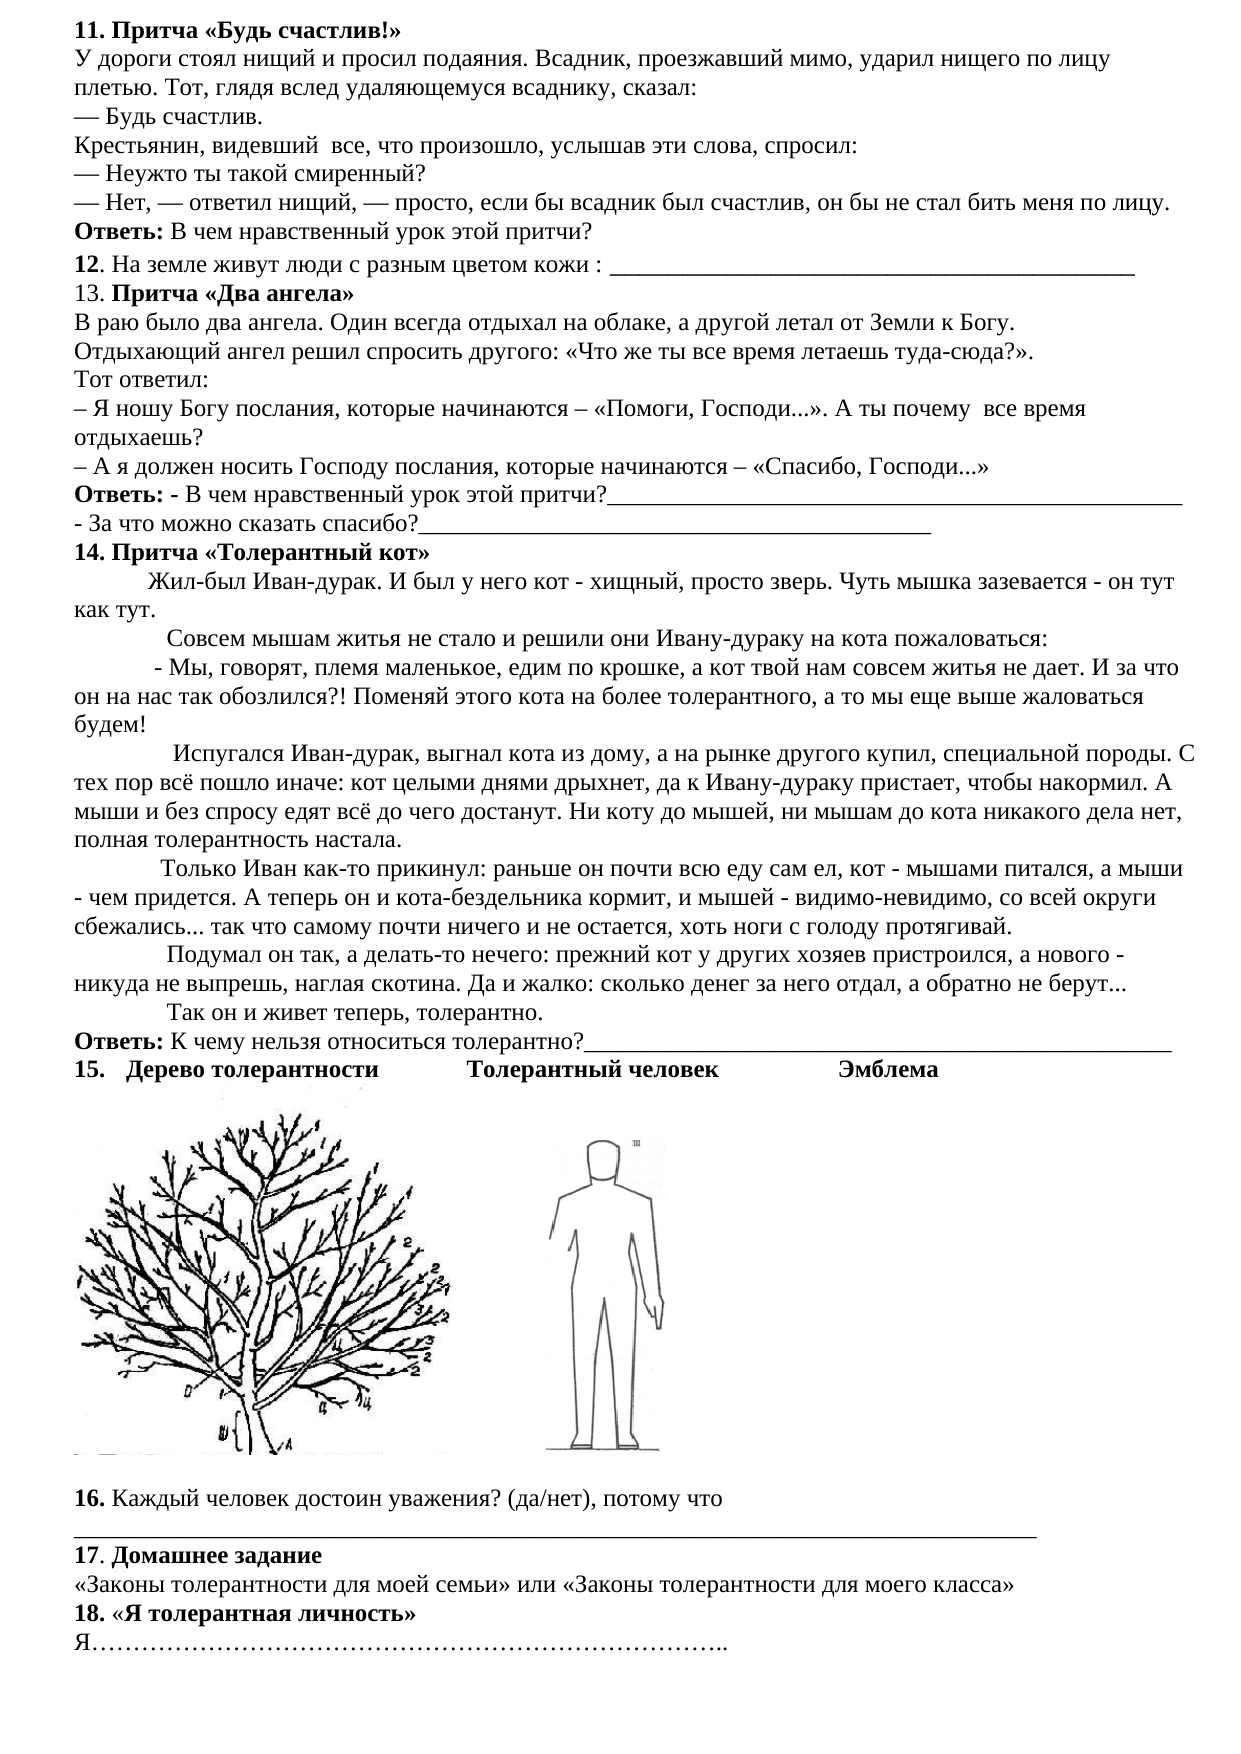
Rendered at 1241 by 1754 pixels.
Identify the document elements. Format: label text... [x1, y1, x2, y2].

text Ответь: К чему нельзя относиться толерантно?_______________________________________________ [74, 1026, 1196, 1054]
text Ответь: В чем нравственный урок этой притчи? [74, 216, 1196, 245]
text Жил-был Иван-дурак. И был у него кот - хищный, просто зверь. Чуть мышка зазевается - он тут как тут. [74, 566, 1196, 623]
text Только Иван как-то прикинул: раньше он почти всю еду сам ел, кот - мышами питался, а мыши - чем придется. А теперь он и кота-бездельника кормит, и мышей - видимо-невидимо, со всей округи сбежались... так что самому почти ничего и не остается, хоть ноги с голоду протягивай. [74, 853, 1196, 939]
text - Мы, говорят, племя маленькое, едим по крошке, а кот твой нам совсем житья не дает. И за что он на нас так обозлился?! Поменяй этого кота на более толерантного, а то мы еще выше жаловаться будем! [74, 652, 1196, 738]
text — Нет, — ответил нищий, — просто, если бы всадник был счастлив, он бы не стал бить меня по лицу. [74, 187, 1196, 216]
text Я………………………………………………………………….. [74, 1627, 1196, 1655]
picture [73, 1083, 459, 1455]
text 15. Дерево толерантности Толерантный человек Эмблема [74, 1054, 1196, 1083]
text 12. На земле живут люди с разным цветом кожи : ____________________________________ [74, 245, 1196, 278]
text «Законы толерантности для моей семьи» или «Законы толерантности для моего класса» [74, 1569, 1196, 1598]
text Испугался Иван-дурак, выгнал кота из дому, а на рынке другого купил, специальной породы. С тех пор всё пошло иначе: кот целыми днями дрыхнет, да к Ивану-дураку пристает, чтобы накормил. А мыши и без спросу едят всё до чего достанут. Ни коту до мышей, ни мышам до кота никакого дела нет, полная толерантность настала. [74, 738, 1196, 853]
text 13. Притча «Два ангела» [74, 278, 1196, 307]
text Тот ответил: [74, 364, 1196, 393]
text В раю было два ангела. Один всегда отдыхал на облаке, а другой летал от Земли к Богу. [74, 307, 1196, 336]
text 11. Притча «Будь счастлив!» [74, 15, 1196, 43]
text Ответь: - В чем нравственный урок этой притчи?______________________________________________ [74, 479, 1196, 508]
text У дороги стоял нищий и просил подаяния. Всадник, проезжавший мимо, ударил нищего по лицу плетью. Тот, глядя вслед удаляющемуся всаднику, сказал: [74, 43, 1196, 101]
text – А я должен носить Господу послания, которые начинаются – «Спасибо, Господи...» [74, 451, 1196, 479]
text Совсем мышам житья не стало и решили они Ивану-дураку на кота пожаловаться: [74, 623, 1196, 652]
text Отдыхающий ангел решил спросить другого: «Что же ты все время летаешь туда-сюда?». [74, 336, 1196, 364]
picture [545, 1140, 666, 1455]
text 17. Домашнее задание [74, 1540, 1196, 1569]
text - За что можно сказать спасибо?_________________________________________ [74, 508, 1196, 537]
text — Будь счастлив. [74, 101, 1196, 130]
text 14. Притча «Толерантный кот» [74, 537, 1196, 566]
text — Неужто ты такой смиренный? [74, 158, 1196, 187]
text Подумал он так, а делать-то нечего: прежний кот у других хозяев пристроился, а нового - никуда не выпрешь, наглая скотина. Да и жалко: сколько денег за него отдал, а обратно не берут... [74, 939, 1196, 997]
text 18. «Я толерантная личность» [74, 1598, 1196, 1627]
text – Я ношу Богу послания, которые начинаются – «Помоги, Господи...». А ты почему все время отдыхаешь? [74, 393, 1196, 451]
text Крестьянин, видевший все, что произошло, услышав эти слова, спросил: [74, 130, 1196, 158]
text Так он и живет теперь, толерантно. [74, 997, 1196, 1026]
text 16. Каждый человек достоин уважения? (да/нет), потому что _____________________________________________________________________________ [74, 1483, 1196, 1540]
